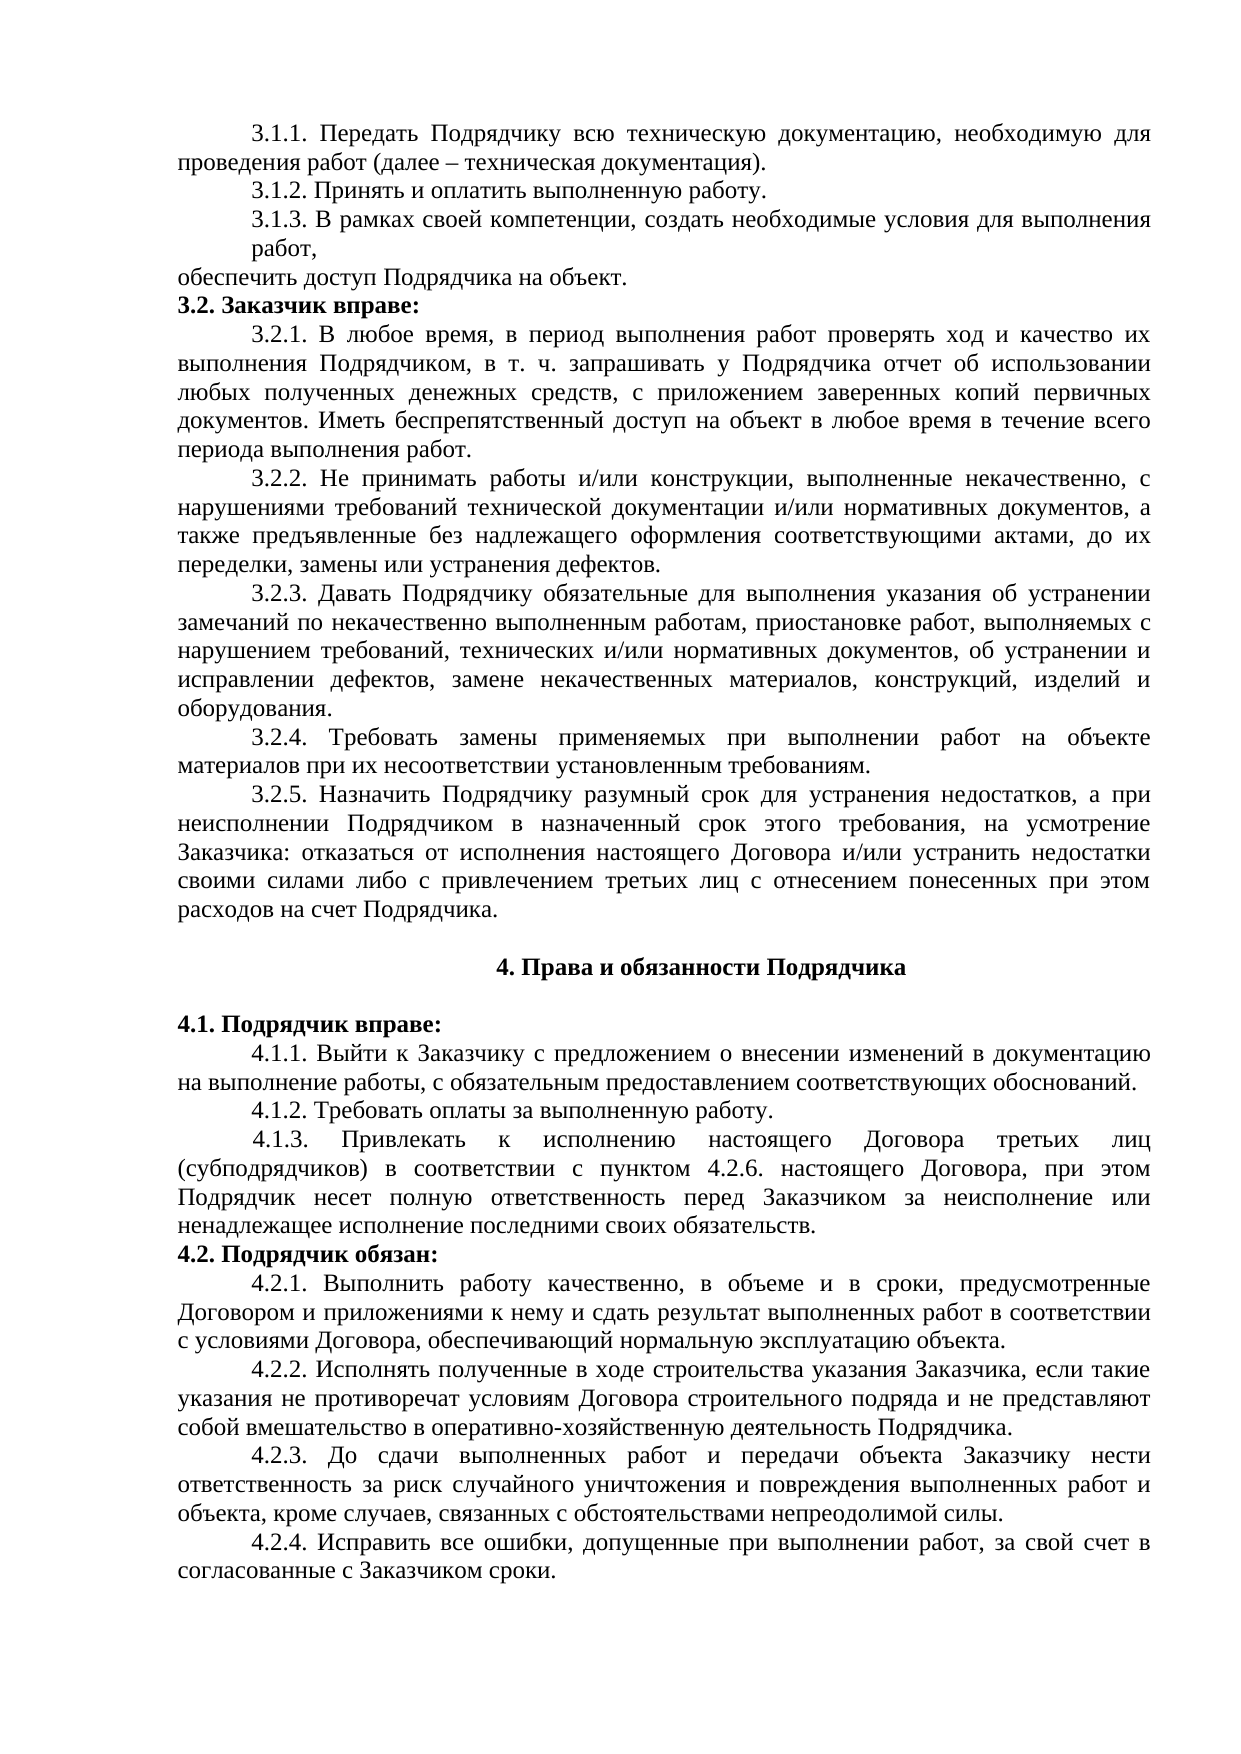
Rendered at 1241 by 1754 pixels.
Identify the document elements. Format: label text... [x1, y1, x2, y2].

subtitle 4.1.3. Привлекать к исполнению настоящего Договора третьих лиц (субподрядчиков) в соответствии с пунктом 4.2.6. настоящего Договора, при этом Подрядчик несет полную ответственность перед Заказчиком за неисполнение или ненадлежащее исполнение последними своих обязательств. [177, 1124, 1152, 1239]
text 3.2.5. Назначить Подрядчику разумный срок для устранения недостатков, а при неисполнении Подрядчиком в назначенный срок этого требования, на усмотрение Заказчика: отказаться от исполнения настоящего Договора и/или устранить недостатки своими силами либо с привлечением третьих лиц с отнесением понесенных при этом расходов на счет Подрядчика. [177, 779, 1152, 923]
text 4.1.1. Выйти к Заказчику с предложением о внесении изменений в документацию на выполнение работы, с обязательным предоставлением соответствующих обоснований. [177, 1038, 1152, 1096]
text 4.2.2. Исполнять полученные в ходе строительства указания Заказчика, если такие указания не противоречат условиям Договора строительного подряда и не представляют собой вмешательство в оперативно-хозяйственную деятельность Подрядчика. [177, 1354, 1152, 1441]
text обеспечить доступ Подрядчика на объект. [177, 262, 1152, 291]
text 4.2. Подрядчик обязан: [177, 1239, 1152, 1268]
text 3.2.1. В любое время, в период выполнения работ проверять ход и качество их выполнения Подрядчиком, в т. ч. запрашивать у Подрядчика отчет об использовании любых полученных денежных средств, с приложением заверенных копий первичных документов. Иметь беспрепятственный доступ на объект в любое время в течение всего периода выполнения работ. [177, 319, 1152, 463]
text 3.2.2. Не принимать работы и/или конструкции, выполненные некачественно, с нарушениями требований технической документации и/или нормативных документов, а также предъявленные без надлежащего оформления соответствующими актами, до их переделки, замены или устранения дефектов. [177, 463, 1152, 578]
text 3.1.1. Передать Подрядчику всю техническую документацию, необходимую для проведения работ (далее – техническая документация). [177, 118, 1152, 176]
text 4.2.1. Выполнить работу качественно, в объеме и в сроки, предусмотренные Договором и приложениями к нему и сдать результат выполненных работ в соответствии с условиями Договора, обеспечивающий нормальную эксплуатацию объекта. [177, 1268, 1152, 1354]
text 3.2.4. Требовать замены применяемых при выполнении работ на объекте материалов при их несоответствии установленным требованиям. [177, 722, 1152, 779]
text 3.1.3. В рамках своей компетенции, создать необходимые условия для выполнения работ, [251, 204, 1152, 262]
text 4.2.3. До сдачи выполненных работ и передачи объекта Заказчику нести ответственность за риск случайного уничтожения и повреждения выполненных работ и объекта, кроме случаев, связанных с обстоятельствами непреодолимой силы. [177, 1441, 1152, 1527]
text 3.1.2. Принять и оплатить выполненную работу. [177, 176, 1152, 204]
text 4.1. Подрядчик вправе: [177, 1009, 1152, 1038]
text 3.2.3. Давать Подрядчику обязательные для выполнения указания об устранении замечаний по некачественно выполненным работам, приостановке работ, выполняемых с нарушением требований, технических и/или нормативных документов, об устранении и исправлении дефектов, замене некачественных материалов, конструкций, изделий и оборудования. [177, 578, 1152, 722]
text 4.1.2. Требовать оплаты за выполненную работу. [177, 1096, 1152, 1124]
text 4.2.4. Исправить все ошибки, допущенные при выполнении работ, за свой счет в согласованные с Заказчиком сроки. [177, 1527, 1152, 1584]
text 4. Права и обязанности Подрядчика [177, 952, 1152, 981]
text 3.2. Заказчик вправе: [177, 291, 1152, 319]
